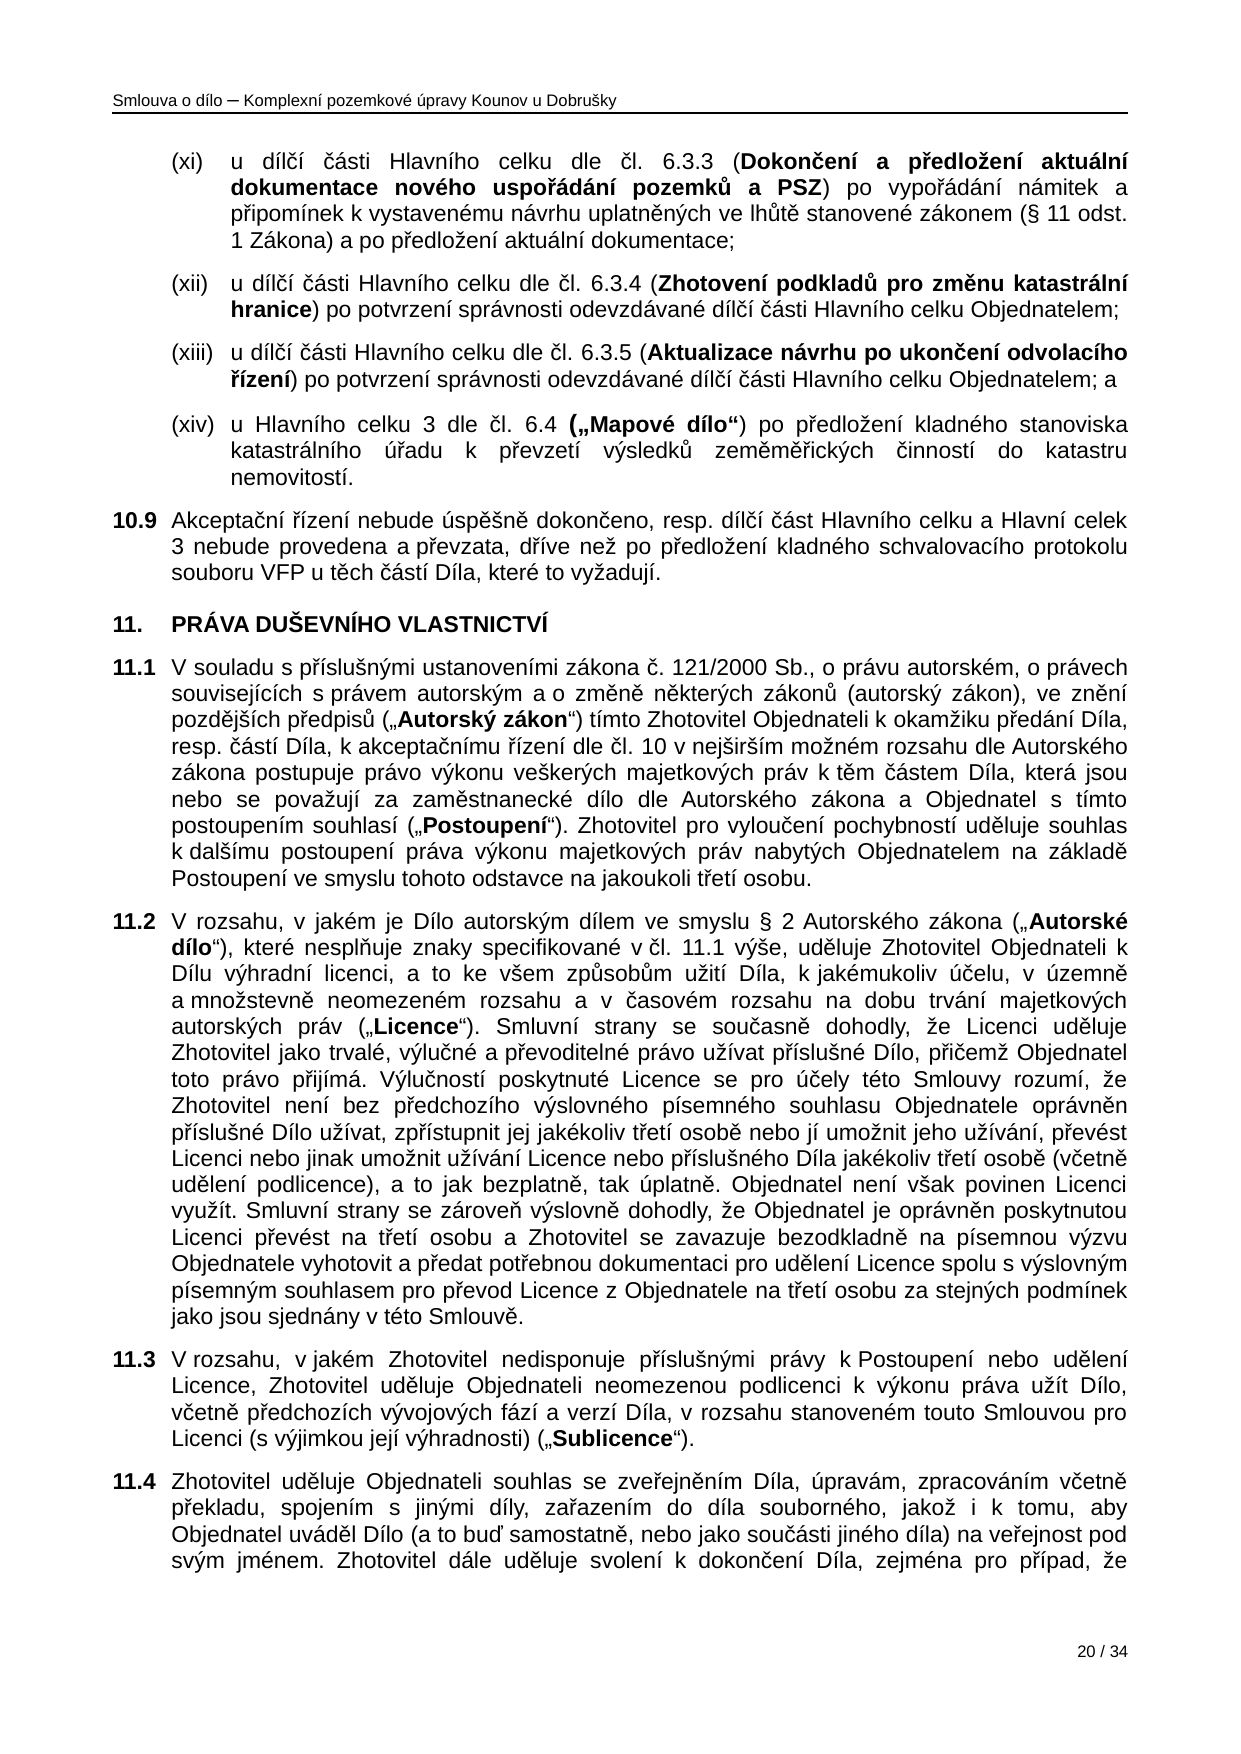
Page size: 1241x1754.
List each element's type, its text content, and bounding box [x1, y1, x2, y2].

list u dílčí části Hlavního celku dle čl. 6.3.5 (Aktualizace návrhu po ukončení odvolacího řízení) po potvrzení správnosti odevzdávané dílčí části Hlavního celku Objednatelem; a [171, 339, 1128, 392]
text V rozsahu, v jakém Zhotovitel nedisponuje příslušnými právy k Postoupení nebo udělení Licence, Zhotovitel uděluje Objednateli neomezenou podlicenci k výkonu práva užít Dílo, včetně předchozích vývojových fází a verzí Díla, v rozsahu stanoveném touto Smlouvou pro Licenci (s výjimkou její výhradnosti) („Sublicence“). [112, 1346, 1128, 1451]
list u dílčí části Hlavního celku dle čl. 6.3.3 (Dokončení a předložení aktuální dokumentace nového uspořádání pozemků a PSZ) po vypořádání námitek a připomínek k vystavenému návrhu uplatněných ve lhůtě stanovené zákonem (§ 11 odst. 1 Zákona) a po předložení aktuální dokumentace; [171, 148, 1128, 253]
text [112, 1468, 1128, 1573]
text Akceptační řízení nebude úspěšně dokončeno, resp. dílčí část Hlavního celku a Hlavní celek 3 nebude provedena a převzata, dříve než po předložení kladného schvalovacího protokolu souboru VFP u těch částí Díla, které to vyžadují. [112, 507, 1128, 586]
text Práva duševního vlastnictví [112, 611, 1128, 637]
list u dílčí části Hlavního celku dle čl. 6.3.4 (Zhotovení podkladů pro změnu katastrální hranice) po potvrzení správnosti odevzdávané dílčí části Hlavního celku Objednatelem; [171, 270, 1128, 322]
text V rozsahu, v jakém je Dílo autorským dílem ve smyslu § 2 Autorského zákona („Autorské dílo“), které nesplňuje znaky specifikované v čl. 11.1 výše, uděluje Zhotovitel Objednateli k Dílu výhradní licenci, a to ke všem způsobům užití Díla, k jakémukoliv účelu, v územně a množstevně neomezeném rozsahu a v časovém rozsahu na dobu trvání majetkových autorských práv („Licence“). Smluvní strany se současně dohodly, že Licenci uděluje Zhotovitel jako trvalé, výlučné a převoditelné právo užívat příslušné Dílo, přičemž Objednatel toto právo přijímá. Výlučností poskytnuté Licence se pro účely této Smlouvy rozumí, že Zhotovitel není bez předchozího výslovného písemného souhlasu Objednatele oprávněn příslušné Dílo užívat, zpřístupnit jej jakékoliv třetí osobě nebo jí umožnit jeho užívání, převést Licenci nebo jinak umožnit užívání Licence nebo příslušného Díla jakékoliv třetí osobě (včetně udělení podlicence), a to jak bezplatně, tak úplatně. Objednatel není však povinen Licenci využít. Smluvní strany se zároveň výslovně dohodly, že Objednatel je oprávněn poskytnutou Licenci převést na třetí osobu a Zhotovitel se zavazuje bezodkladně na písemnou výzvu Objednatele vyhotovit a předat potřebnou dokumentaci pro udělení Licence spolu s výslovným písemným souhlasem pro převod Licence z Objednatele na třetí osobu za stejných podmínek jako jsou sjednány v této Smlouvě. [112, 908, 1128, 1329]
list u Hlavního celku 3 dle čl. 6.4 („Mapové dílo“) po předložení kladného stanoviska katastrálního úřadu k převzetí výsledků zeměměřických činností do katastru nemovitostí. [171, 408, 1128, 490]
text V souladu s příslušnými ustanoveními zákona č. 121/2000 Sb., o právu autorském, o právech souvisejících s právem autorským a o změně některých zákonů (autorský zákon), ve znění pozdějších předpisů („Autorský zákon“) tímto Zhotovitel Objednateli k okamžiku předání Díla, resp. částí Díla, k akceptačnímu řízení dle čl. 10 v nejširším možném rozsahu dle Autorského zákona postupuje právo výkonu veškerých majetkových práv k těm částem Díla, která jsou nebo se považují za zaměstnanecké dílo dle Autorského zákona a Objednatel s tímto postoupením souhlasí („Postoupení“). Zhotovitel pro vyloučení pochybností uděluje souhlas k dalšímu postoupení práva výkonu majetkových práv nabytých Objednatelem na základě Postoupení ve smyslu tohoto odstavce na jakoukoli třetí osobu. [112, 654, 1128, 891]
